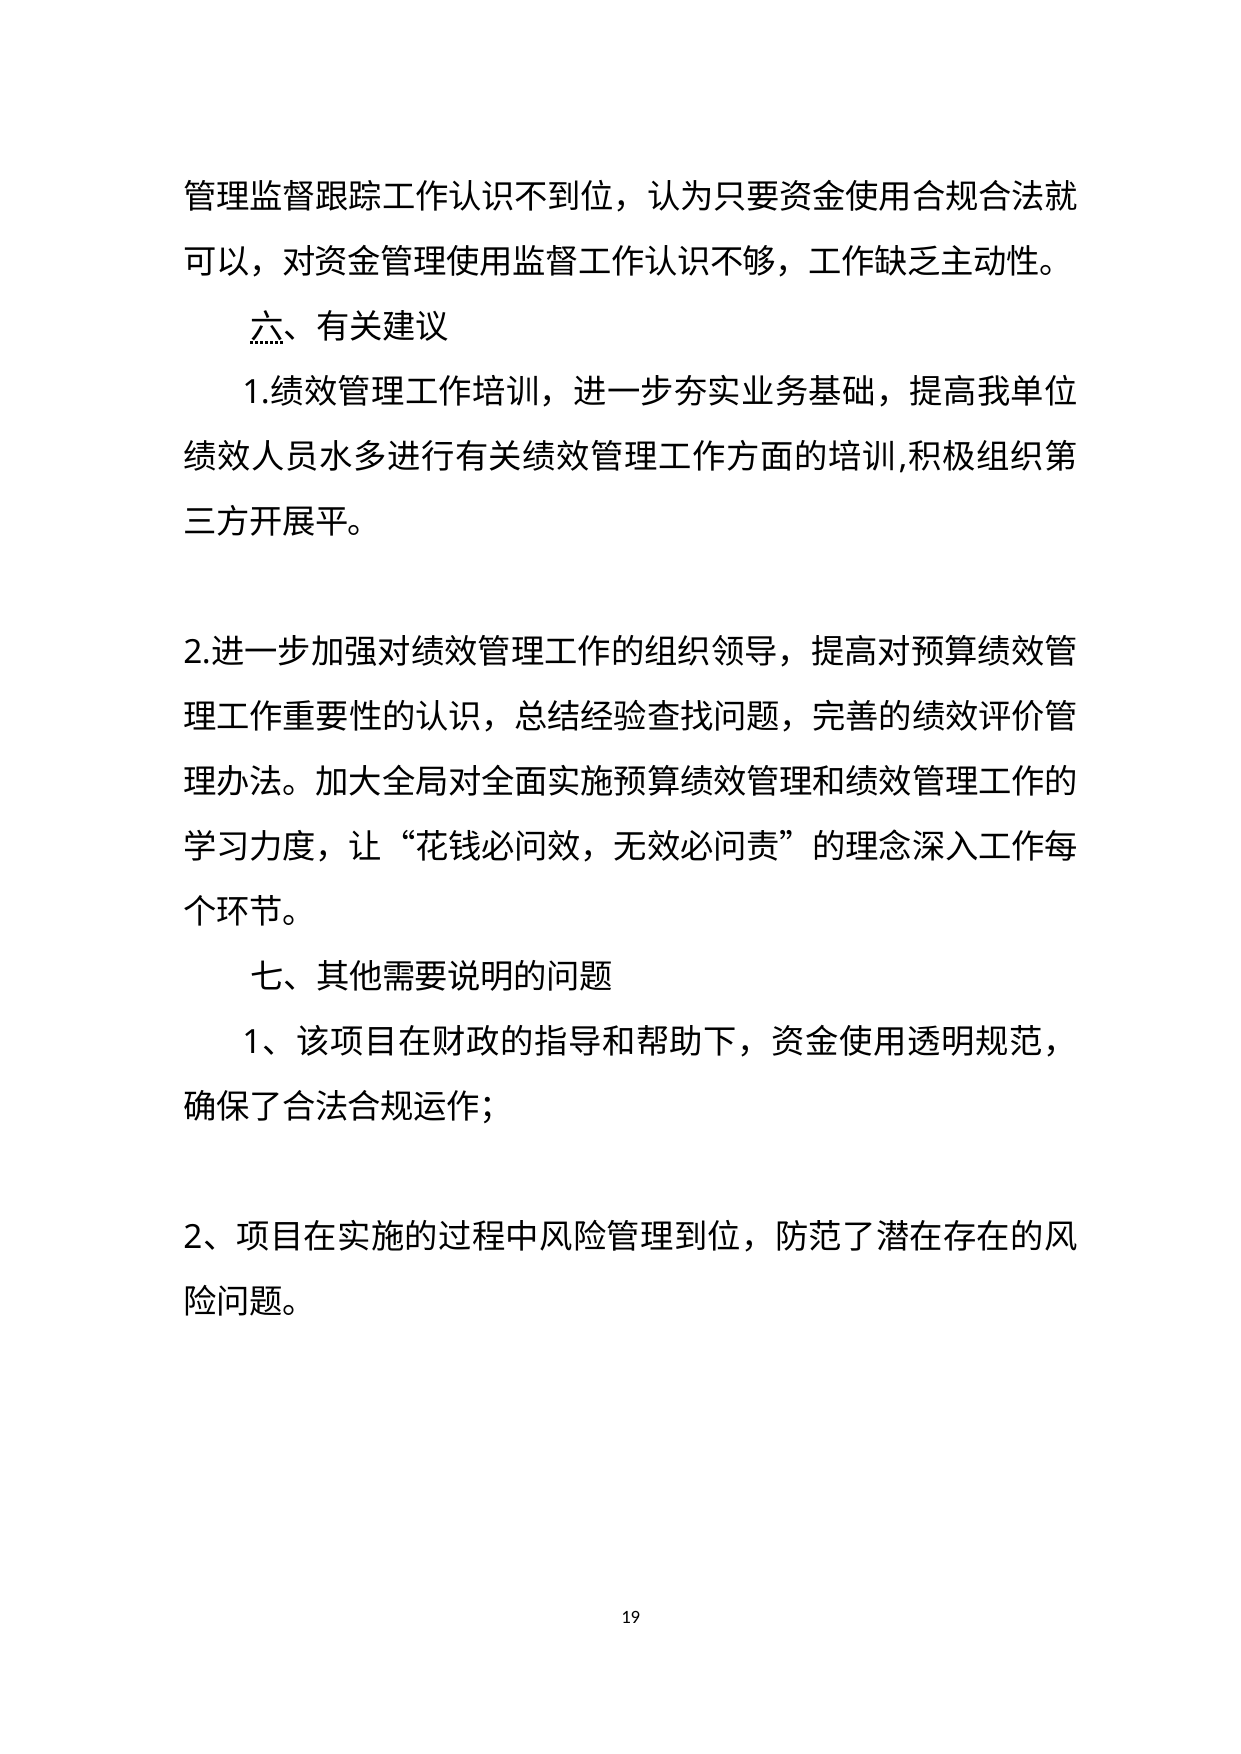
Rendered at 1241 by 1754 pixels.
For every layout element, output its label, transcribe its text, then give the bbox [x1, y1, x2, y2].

text 1、该项目在财政的指导和帮助下，资金使用透明规范，确保了合法合规运作； 2、项目在实施的过程中风险管理到位，防范了潜在存在的风险问题。 [183, 1007, 1078, 1332]
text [183, 162, 1078, 292]
text 六、有关建议 [183, 292, 1078, 357]
text 1.绩效管理工作培训，进一步夯实业务基础，提高我单位绩效人员水多进行有关绩效管理工作方面的培训,积极组织第三方开展平。 2.进一步加强对绩效管理工作的组织领导，提高对预算绩效管理工作重要性的认识，总结经验查找问题，完善的绩效评价管理办法。加大全局对全面实施预算绩效管理和绩效管理工作的学习力度，让“花钱必问效，无效必问责”的理念深入工作每个环节。 [183, 357, 1078, 942]
text 七、其他需要说明的问题 [183, 942, 1078, 1007]
